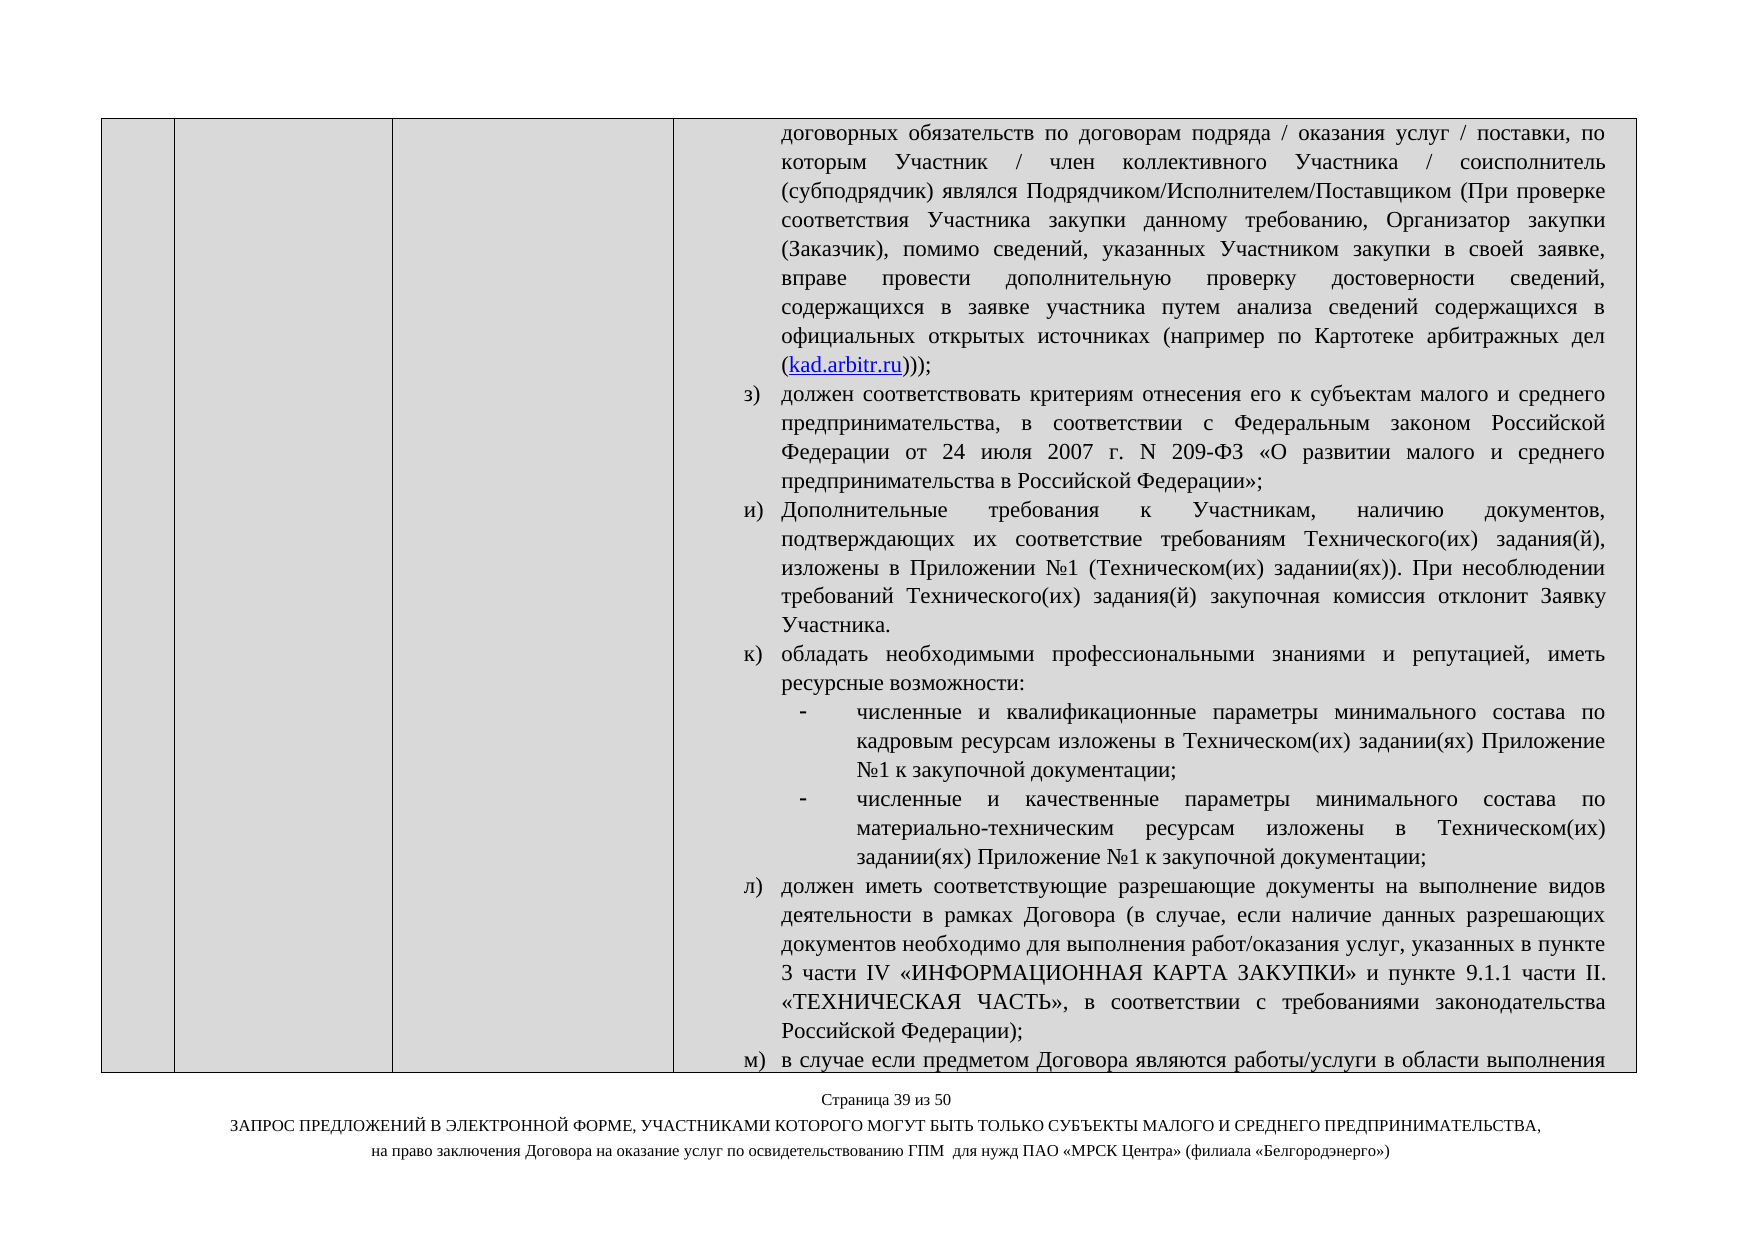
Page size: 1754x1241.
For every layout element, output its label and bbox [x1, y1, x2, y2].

table_cell [674, 119, 1636, 1072]
table_cell [102, 119, 174, 1072]
table_cell [175, 119, 392, 1072]
table_cell [393, 119, 673, 1072]
